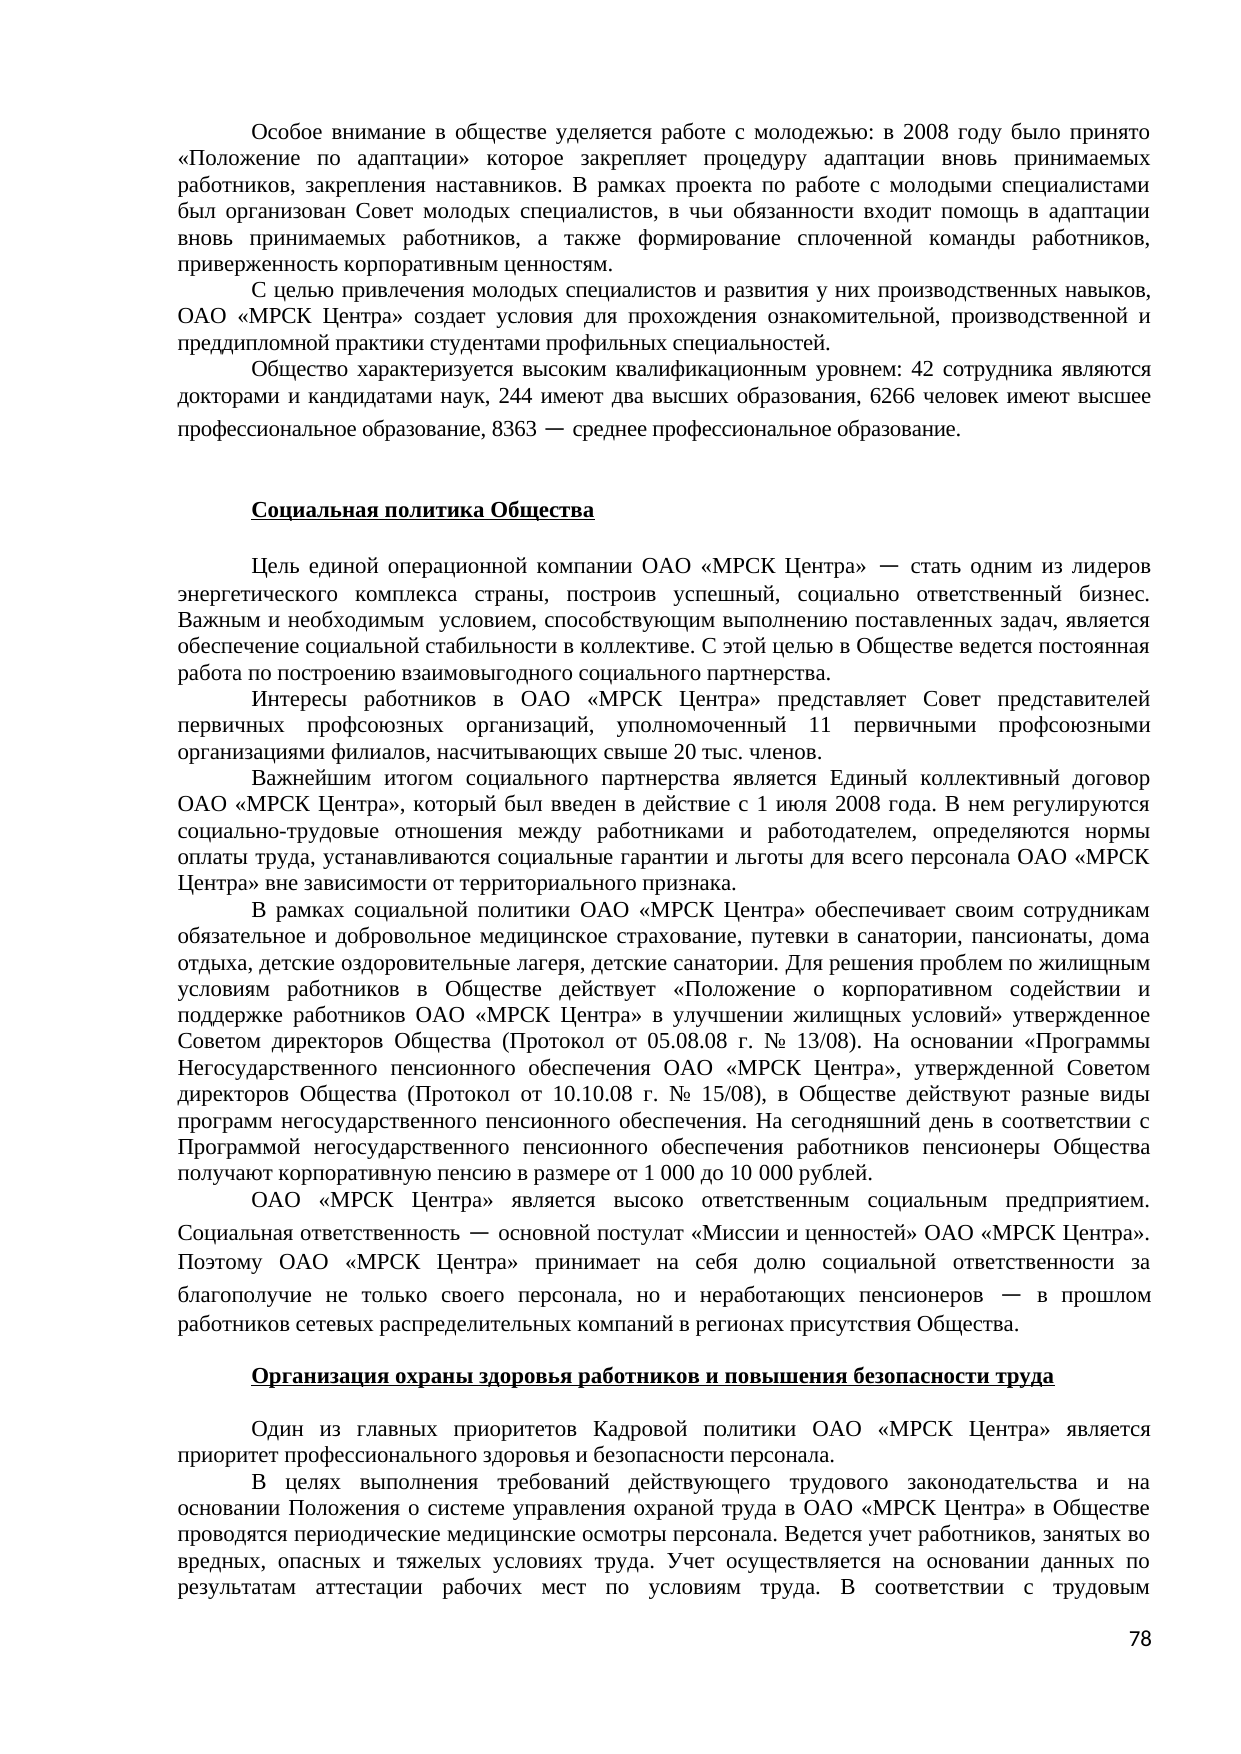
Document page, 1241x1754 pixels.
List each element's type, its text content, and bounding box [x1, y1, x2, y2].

text Цель единой операционной компании ОАО «МРСК Центра» — стать одним из лидеров энергетического комплекса страны, построив успешный, социально ответственный бизнес. Важным и необходимым условием, способствующим выполнению поставленных задач, является обеспечение социальной стабильности в коллективе. С этой целью в Обществе ведется постоянная работа по построению взаимовыгодного социального партнерства. [177, 549, 1152, 685]
text Общество характеризуется высоким квалификационным уровнем: 42 сотрудника являются докторами и кандидатами наук, 244 имеют два высших образования, 6266 человек имеют высшее профессиональное образование, 8363 — среднее профессиональное образование. [177, 355, 1152, 444]
text С целью привлечения молодых специалистов и развития у них производственных навыков, ОАО «МРСК Центра» создает условия для прохождения ознакомительной, производственной и преддипломной практики студентами профильных специальностей. [177, 276, 1152, 355]
text Особое внимание в обществе уделяется работе с молодежью: в 2008 году было принято «Положение по адаптации» которое закрепляет процедуру адаптации вновь принимаемых работников, закрепления наставников. В рамках проекта по работе с молодыми специалистами был организован Совет молодых специалистов, в чьи обязанности входит помощь в адаптации вновь принимаемых работников, а также формирование сплоченной команды работников, приверженность корпоративным ценностям. [177, 118, 1152, 276]
text ОАО «МРСК Центра» является высоко ответственным социальным предприятием. Социальная ответственность — основной постулат «Миссии и ценностей» ОАО «МРСК Центра». Поэтому ОАО «МРСК Центра» принимает на себя долю социальной ответственности за благополучие не только своего персонала, но и неработающих пенсионеров — в прошлом работников сетевых распределительных компаний в регионах присутствия Общества. [177, 1186, 1152, 1336]
text Социальная политика Общества [177, 496, 1152, 523]
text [177, 1468, 1152, 1599]
text Интересы работников в ОАО «МРСК Центра» представляет Совет представителей первичных профсоюзных организаций, уполномоченный 11 первичными профсоюзными организациями филиалов, насчитывающих свыше 20 тыс. членов. [177, 685, 1152, 764]
text Важнейшим итогом социального партнерства является Единый коллективный договор ОАО «МРСК Центра», который был введен в действие с 1 июля 2008 года. В нем регулируются социально-трудовые отношения между работниками и работодателем, определяются нормы оплаты труда, устанавливаются социальные гарантии и льготы для всего персонала ОАО «МРСК Центра» вне зависимости от территориального признака. [177, 764, 1152, 896]
text Организация охраны здоровья работников и повышения безопасности труда [177, 1362, 1152, 1389]
text В рамках социальной политики ОАО «МРСК Центра» обеспечивает своим сотрудникам обязательное и добровольное медицинское страхование, путевки в санатории, пансионаты, дома отдыха, детские оздоровительные лагеря, детские санатории. Для решения проблем по жилищным условиям работников в Обществе действует «Положение о корпоративном содействии и поддержке работников ОАО «МРСК Центра» в улучшении жилищных условий» утвержденное Советом директоров Общества (Протокол от 05.08.08 г. № 13/08). На основании «Программы Негосударственного пенсионного обеспечения ОАО «МРСК Центра», утвержденной Советом директоров Общества (Протокол от 10.10.08 г. № 15/08), в Обществе действуют разные виды программ негосударственного пенсионного обеспечения. На сегодняшний день в соответствии с Программой негосударственного пенсионного обеспечения работников пенсионеры Общества получают корпоративную пенсию в размере от 1 000 до 10 000 рублей. [177, 896, 1152, 1186]
text Один из главных приоритетов Кадровой политики ОАО «МРСК Центра» является приоритет профессионального здоровья и безопасности персонала. [177, 1415, 1152, 1468]
